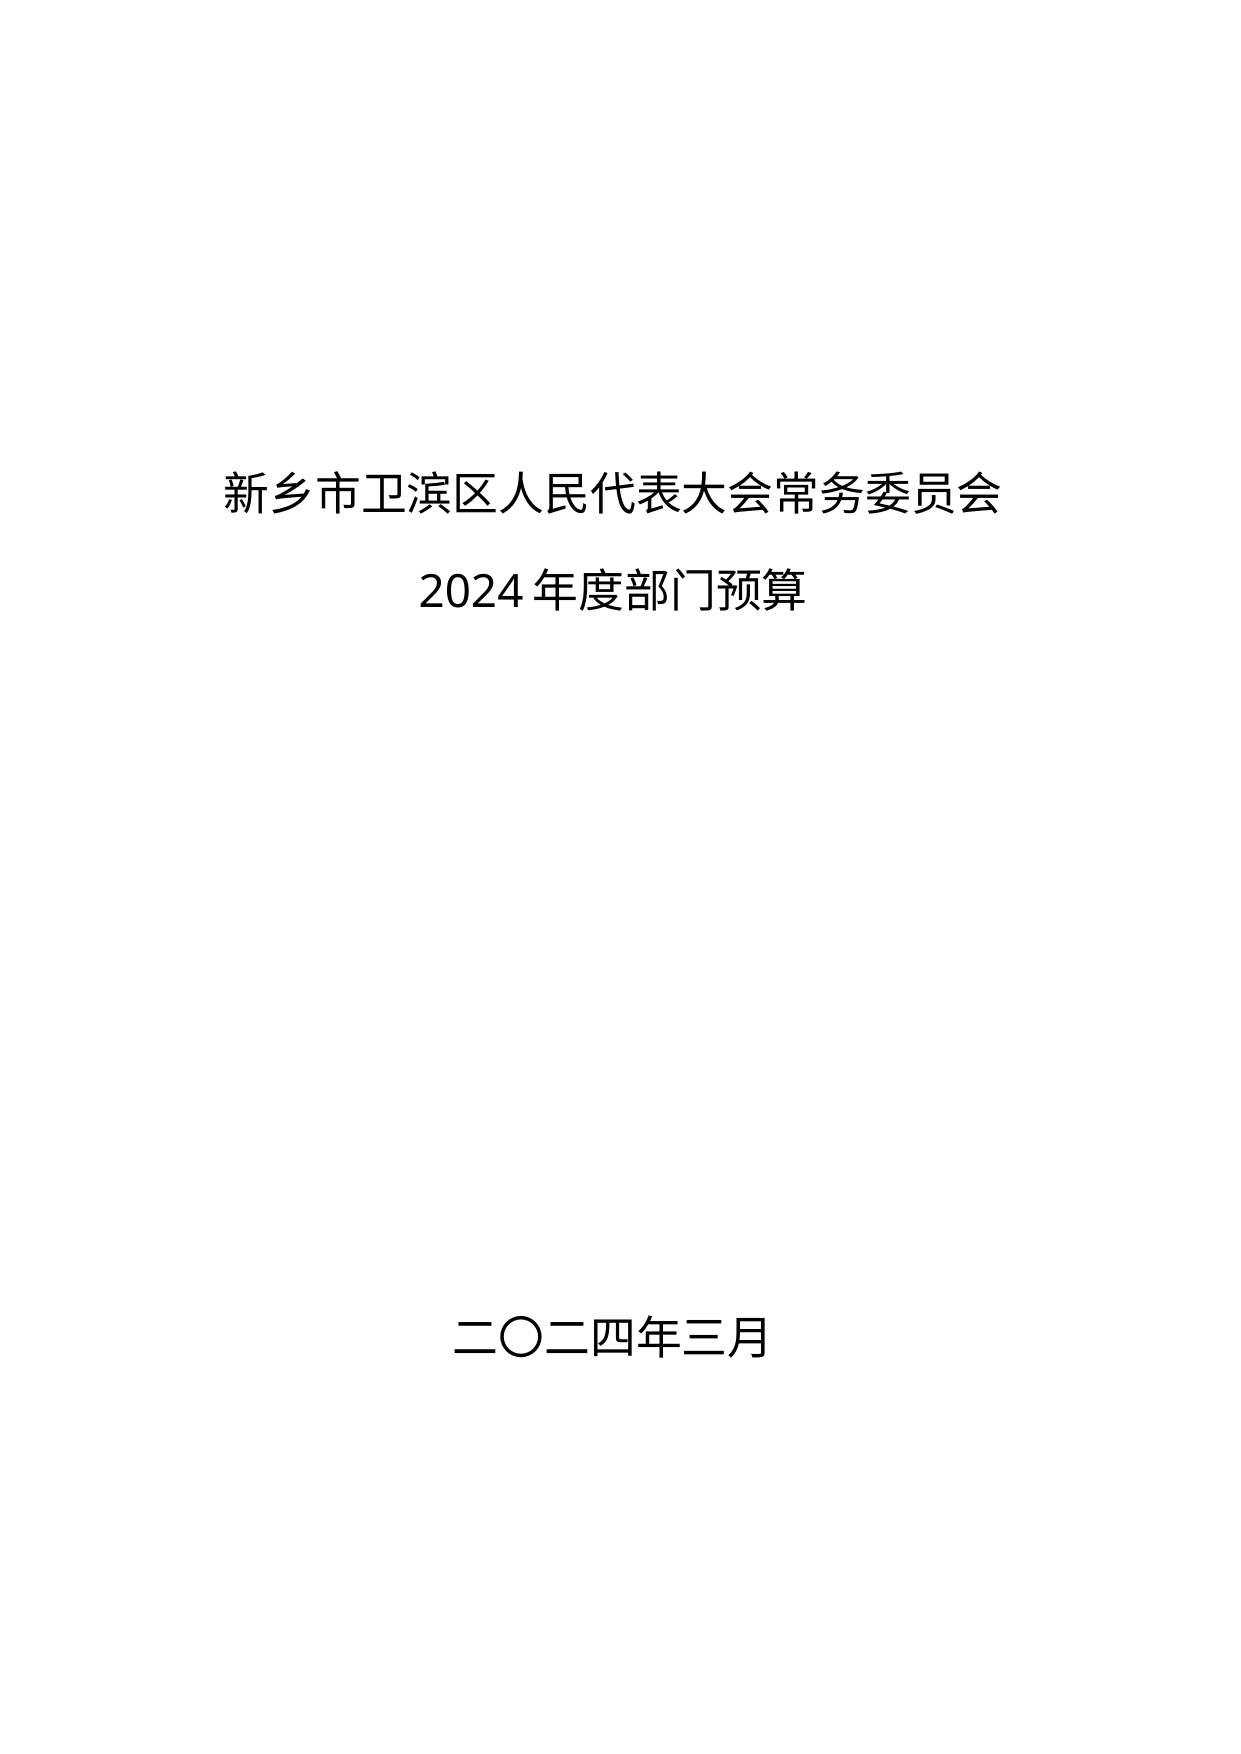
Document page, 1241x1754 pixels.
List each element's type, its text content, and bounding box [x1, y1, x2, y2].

text 2024年度部门预算 [162, 539, 1063, 637]
text 二〇二四年三月 [162, 1286, 1063, 1383]
text 新乡市卫滨区人民代表大会常务委员会 [162, 442, 1063, 539]
